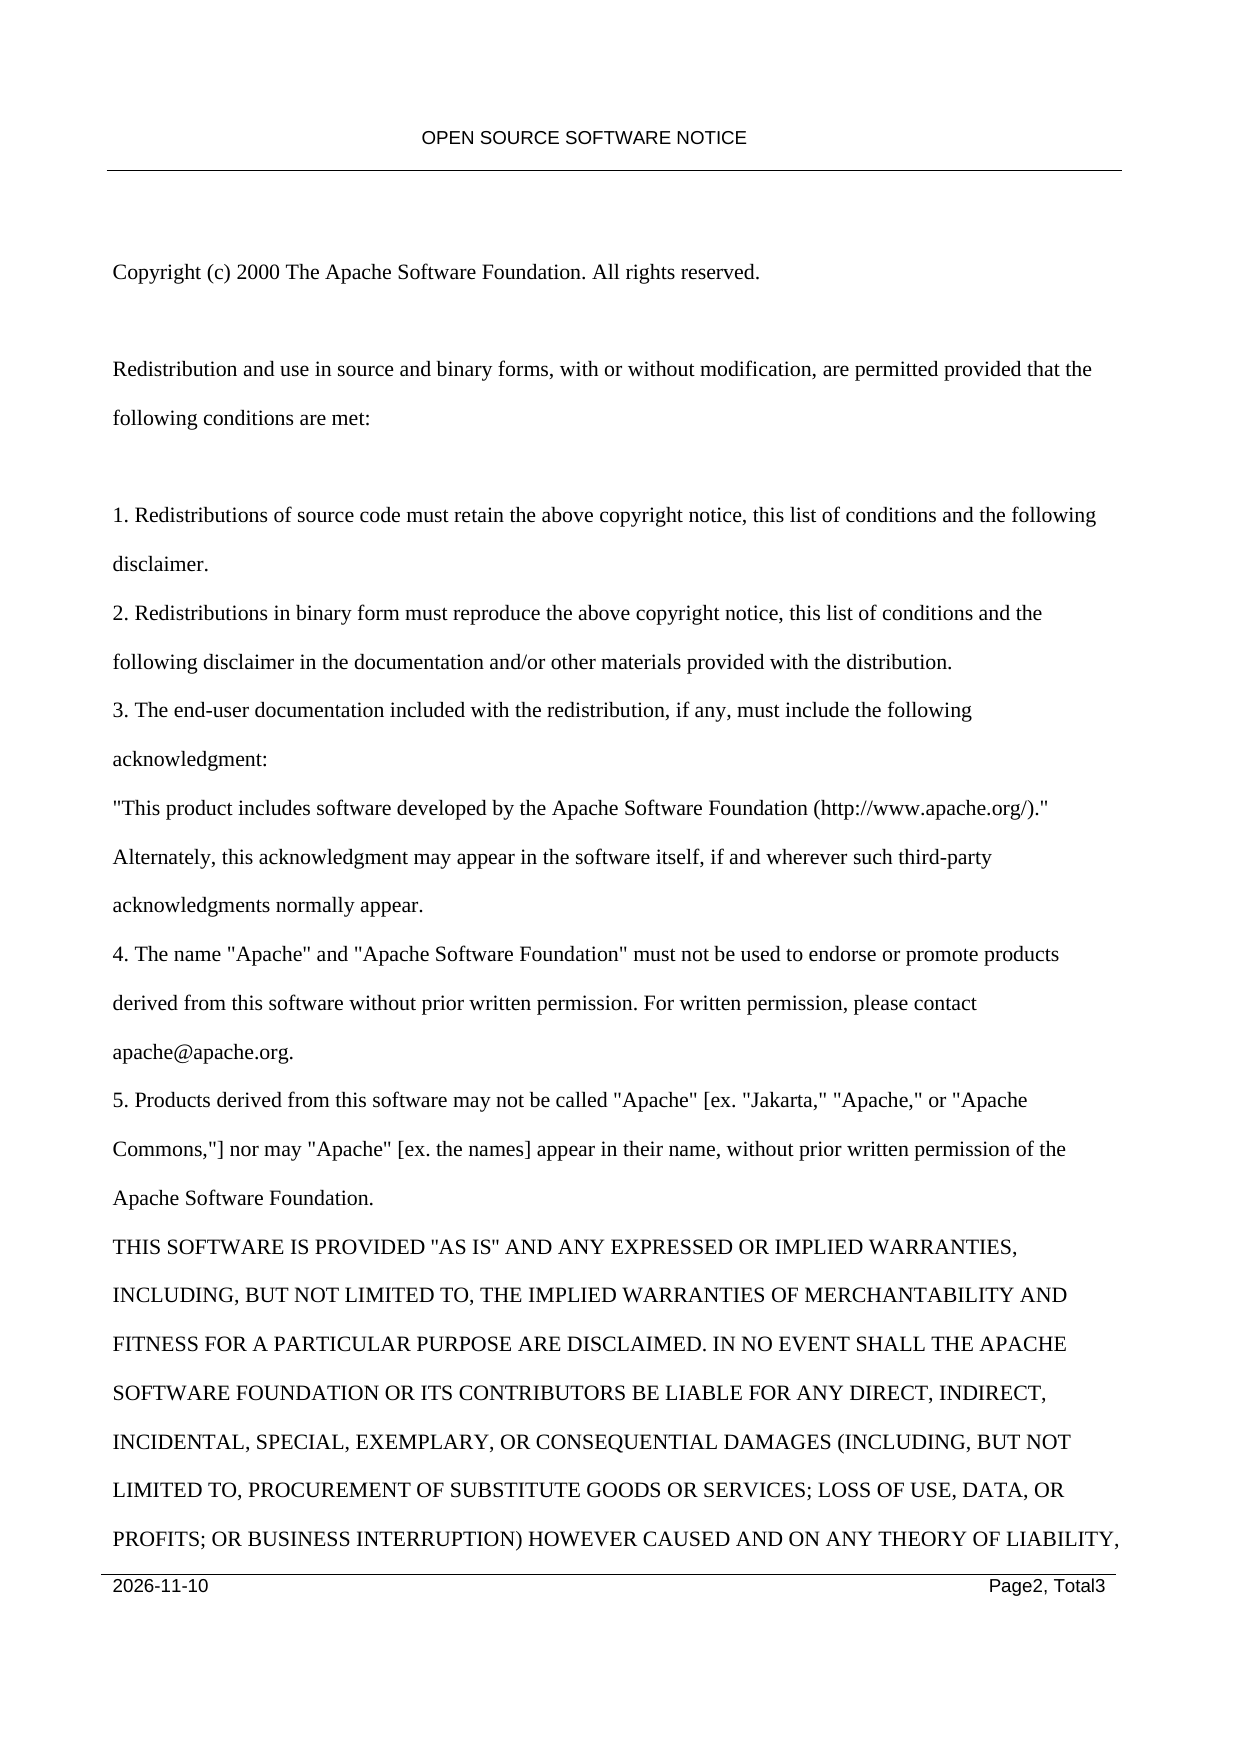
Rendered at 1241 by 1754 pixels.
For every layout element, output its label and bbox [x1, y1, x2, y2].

text [112, 206, 1128, 1555]
